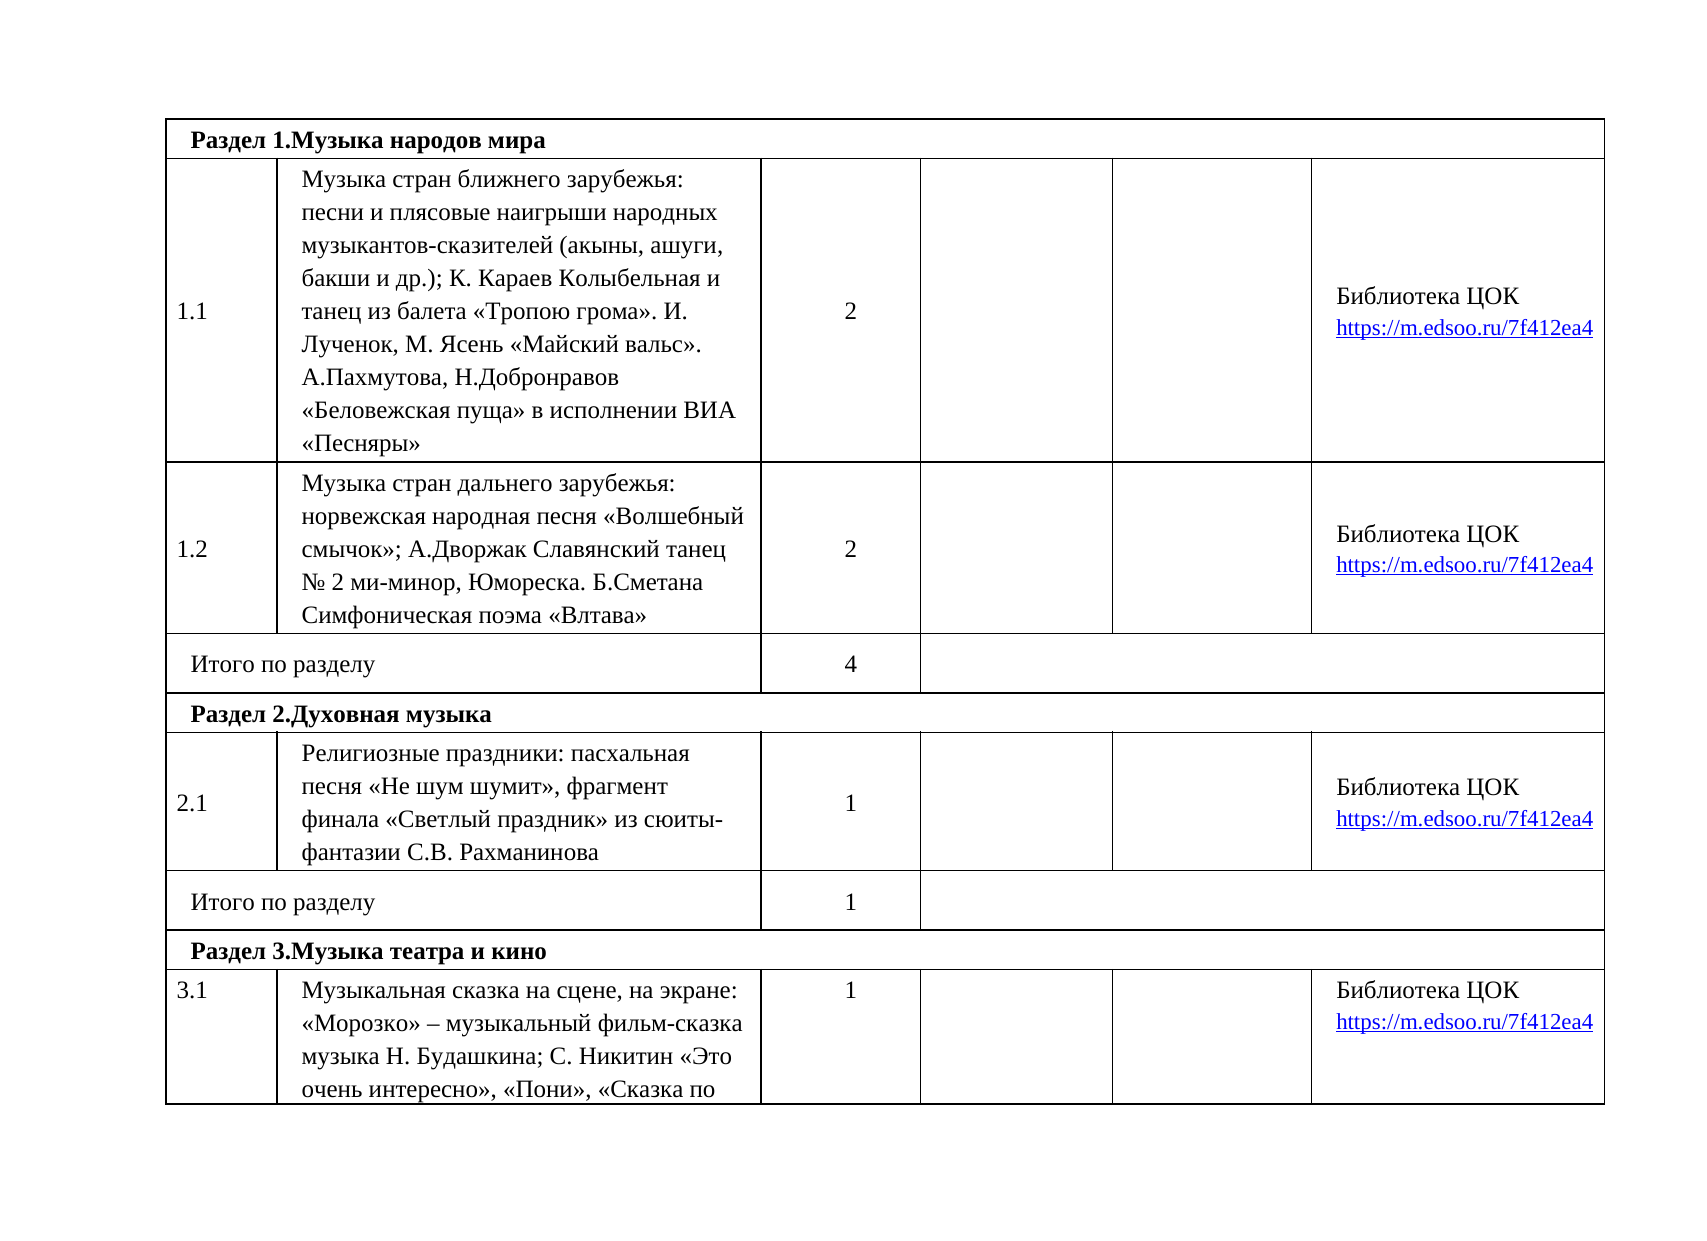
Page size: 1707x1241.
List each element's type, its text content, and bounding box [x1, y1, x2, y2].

table_cell [921, 871, 1604, 929]
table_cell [1312, 159, 1604, 461]
table_cell Раздел 2.Духовная музыка [167, 694, 1604, 731]
table_cell 1 [762, 871, 920, 929]
table_cell [921, 970, 1112, 1103]
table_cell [278, 970, 760, 1103]
table_cell [1113, 463, 1311, 632]
table_cell 3.1 [167, 970, 276, 1103]
table_cell [1113, 970, 1311, 1103]
table_cell Раздел 1.Музыка народов мира [167, 120, 1604, 157]
table_cell Музыка стран ближнего зарубежья: песни и плясовые наигрыши народных музыкантов-сказителей (акыны, ашуги, бакши и др.); К. Караев Колыбельная и танец из балета «Тропою грома». И. Лученок, М. Ясень «Майский вальс». А.Пахмутова, Н.Добронравов «Беловежская пуща» в исполнении ВИА «Песняры» [278, 159, 760, 461]
table_cell 1.2 [167, 463, 276, 632]
table_cell 2 [762, 463, 920, 632]
table_cell Библиотека ЦОК https://m.edsoo.ru/7f412ea4 [1312, 463, 1604, 632]
table_cell 1.1 [167, 159, 276, 461]
table_cell Раздел 3.Музыка театра и кино [167, 931, 1604, 969]
table_cell Музыка стран дальнего зарубежья: норвежская народная песня «Волшебный смычок»; А.Дворжак Славянский танец № 2 ми-минор, Юмореска. Б.Сметана Симфоническая поэма «Влтава» [278, 463, 760, 632]
table_cell Итого по разделу [167, 634, 760, 692]
table_cell Библиотека ЦОК https://m.edsoo.ru/7f412ea4 [1312, 733, 1604, 870]
table_cell [921, 463, 1112, 632]
table_cell Религиозные праздники: пасхальная песня «Не шум шумит», фрагмент финала «Светлый праздник» из сюиты-фантазии С.В. Рахманинова [278, 733, 760, 870]
table_cell 1 [762, 733, 920, 870]
table_cell [921, 634, 1604, 692]
table_cell 1 [762, 970, 920, 1103]
table_cell 2.1 [167, 733, 276, 870]
table_cell 2 [762, 159, 920, 461]
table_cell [1312, 970, 1604, 1103]
table_cell Итого по разделу [167, 871, 760, 929]
table_cell 4 [762, 634, 920, 692]
table_cell [1113, 733, 1311, 870]
table_cell [921, 159, 1112, 461]
table_cell [1113, 159, 1311, 461]
table_cell [921, 733, 1112, 870]
